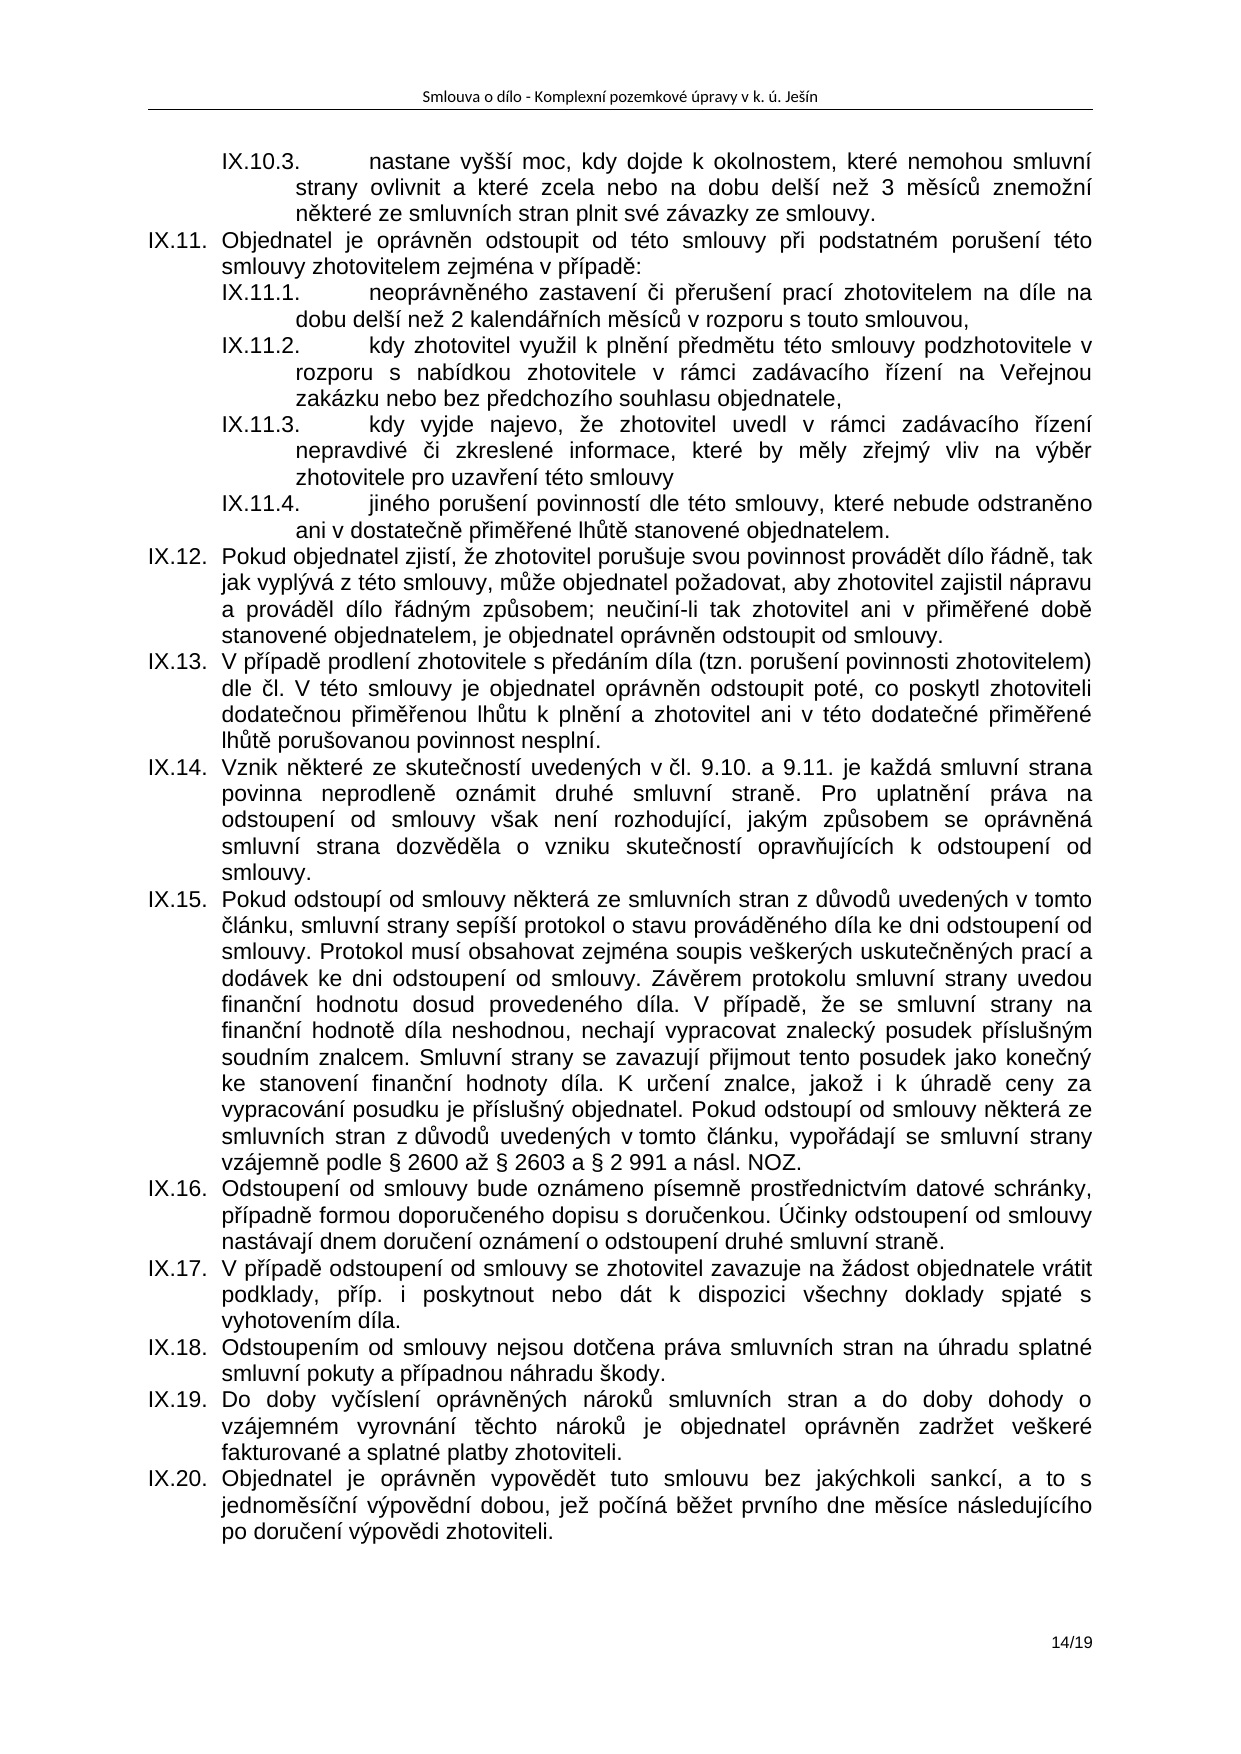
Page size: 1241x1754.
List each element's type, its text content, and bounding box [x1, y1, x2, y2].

list Objednatel je oprávněn vypovědět tuto smlouvu bez jakýchkoli sankcí, a to s jednoměsíční výpovědní dobou, jež počíná běžet prvního dne měsíce následujícího po doručení výpovědi zhotoviteli. [148, 1465, 1093, 1544]
text neoprávněného zastavení či přerušení prací zhotovitelem na díle na dobu delší než 2 kalendářních měsíců v rozporu s touto smlouvou, [221, 279, 1093, 332]
text jiného porušení povinností dle této smlouvy, které nebude odstraněno ani v dostatečně přiměřené lhůtě stanovené objednatelem. [221, 490, 1093, 543]
text nastane vyšší moc, kdy dojde k okolnostem, které nemohou smluvní strany ovlivnit a které zcela nebo na dobu delší než 3 měsíců znemožní některé ze smluvních stran plnit své závazky ze smlouvy. [221, 148, 1093, 227]
list Vznik některé ze skutečností uvedených v čl. 9.10. a 9.11. je každá smluvní strana povinna neprodleně oznámit druhé smluvní straně. Pro uplatnění práva na odstoupení od smlouvy však není rozhodující, jakým způsobem se oprávněná smluvní strana dozvěděla o vzniku skutečností opravňujících k odstoupení od smlouvy. [148, 754, 1093, 886]
list V případě prodlení zhotovitele s předáním díla (tzn. porušení povinnosti zhotovitelem) dle čl. V této smlouvy je objednatel oprávněn odstoupit poté, co poskytl zhotoviteli dodatečnou přiměřenou lhůtu k plnění a zhotovitel ani v této dodatečné přiměřené lhůtě porušovanou povinnost nesplní. [148, 648, 1093, 754]
list V případě odstoupení od smlouvy se zhotovitel zavazuje na žádost objednatele vrátit podklady, příp. i poskytnout nebo dát k dispozici všechny doklady spjaté s vyhotovením díla. [148, 1254, 1093, 1333]
list Pokud odstoupí od smlouvy některá ze smluvních stran z důvodů uvedených v tomto článku, smluvní strany sepíší protokol o stavu prováděného díla ke dni odstoupení od smlouvy. Protokol musí obsahovat zejména soupis veškerých uskutečněných prací a dodávek ke dni odstoupení od smlouvy. Závěrem protokolu smluvní strany uvedou finanční hodnotu dosud provedeného díla. V případě, že se smluvní strany na finanční hodnotě díla neshodnou, nechají vypracovat znalecký posudek příslušným soudním znalcem. Smluvní strany se zavazují přijmout tento posudek jako konečný ke stanovení finanční hodnoty díla. K určení znalce, jakož i k úhradě ceny za vypracování posudku je příslušný objednatel. Pokud odstoupí od smlouvy některá ze smluvních stran z důvodů uvedených v tomto článku, vypořádají se smluvní strany vzájemně podle § 2600 až § 2603 a § 2 991 a násl. NOZ. [148, 886, 1093, 1175]
list Objednatel je oprávněn odstoupit od této smlouvy při podstatném porušení této smlouvy zhotovitelem zejména v případě: [148, 227, 1093, 279]
list Odstoupením od smlouvy nejsou dotčena práva smluvních stran na úhradu splatné smluvní pokuty a případnou náhradu škody. [148, 1333, 1093, 1386]
list Pokud objednatel zjistí, že zhotovitel porušuje svou povinnost provádět dílo řádně, tak jak vyplývá z této smlouvy, může objednatel požadovat, aby zhotovitel zajistil nápravu a prováděl dílo řádným způsobem; neučiní-li tak zhotovitel ani v přiměřené době stanovené objednatelem, je objednatel oprávněn odstoupit od smlouvy. [148, 543, 1093, 648]
list Do doby vyčíslení oprávněných nároků smluvních stran a do doby dohody o vzájemném vyrovnání těchto nároků je objednatel oprávněn zadržet veškeré fakturované a splatné platby zhotoviteli. [148, 1386, 1093, 1465]
text kdy vyjde najevo, že zhotovitel uvedl v rámci zadávacího řízení nepravdivé či zkreslené informace, které by měly zřejmý vliv na výběr zhotovitele pro uzavření této smlouvy [221, 411, 1093, 490]
text kdy zhotovitel využil k plnění předmětu této smlouvy podzhotovitele v rozporu s nabídkou zhotovitele v rámci zadávacího řízení na Veřejnou zakázku nebo bez předchozího souhlasu objednatele, [221, 332, 1093, 411]
list Odstoupení od smlouvy bude oznámeno písemně prostřednictvím datové schránky, případně formou doporučeného dopisu s doručenkou. Účinky odstoupení od smlouvy nastávají dnem doručení oznámení o odstoupení druhé smluvní straně. [148, 1175, 1093, 1254]
